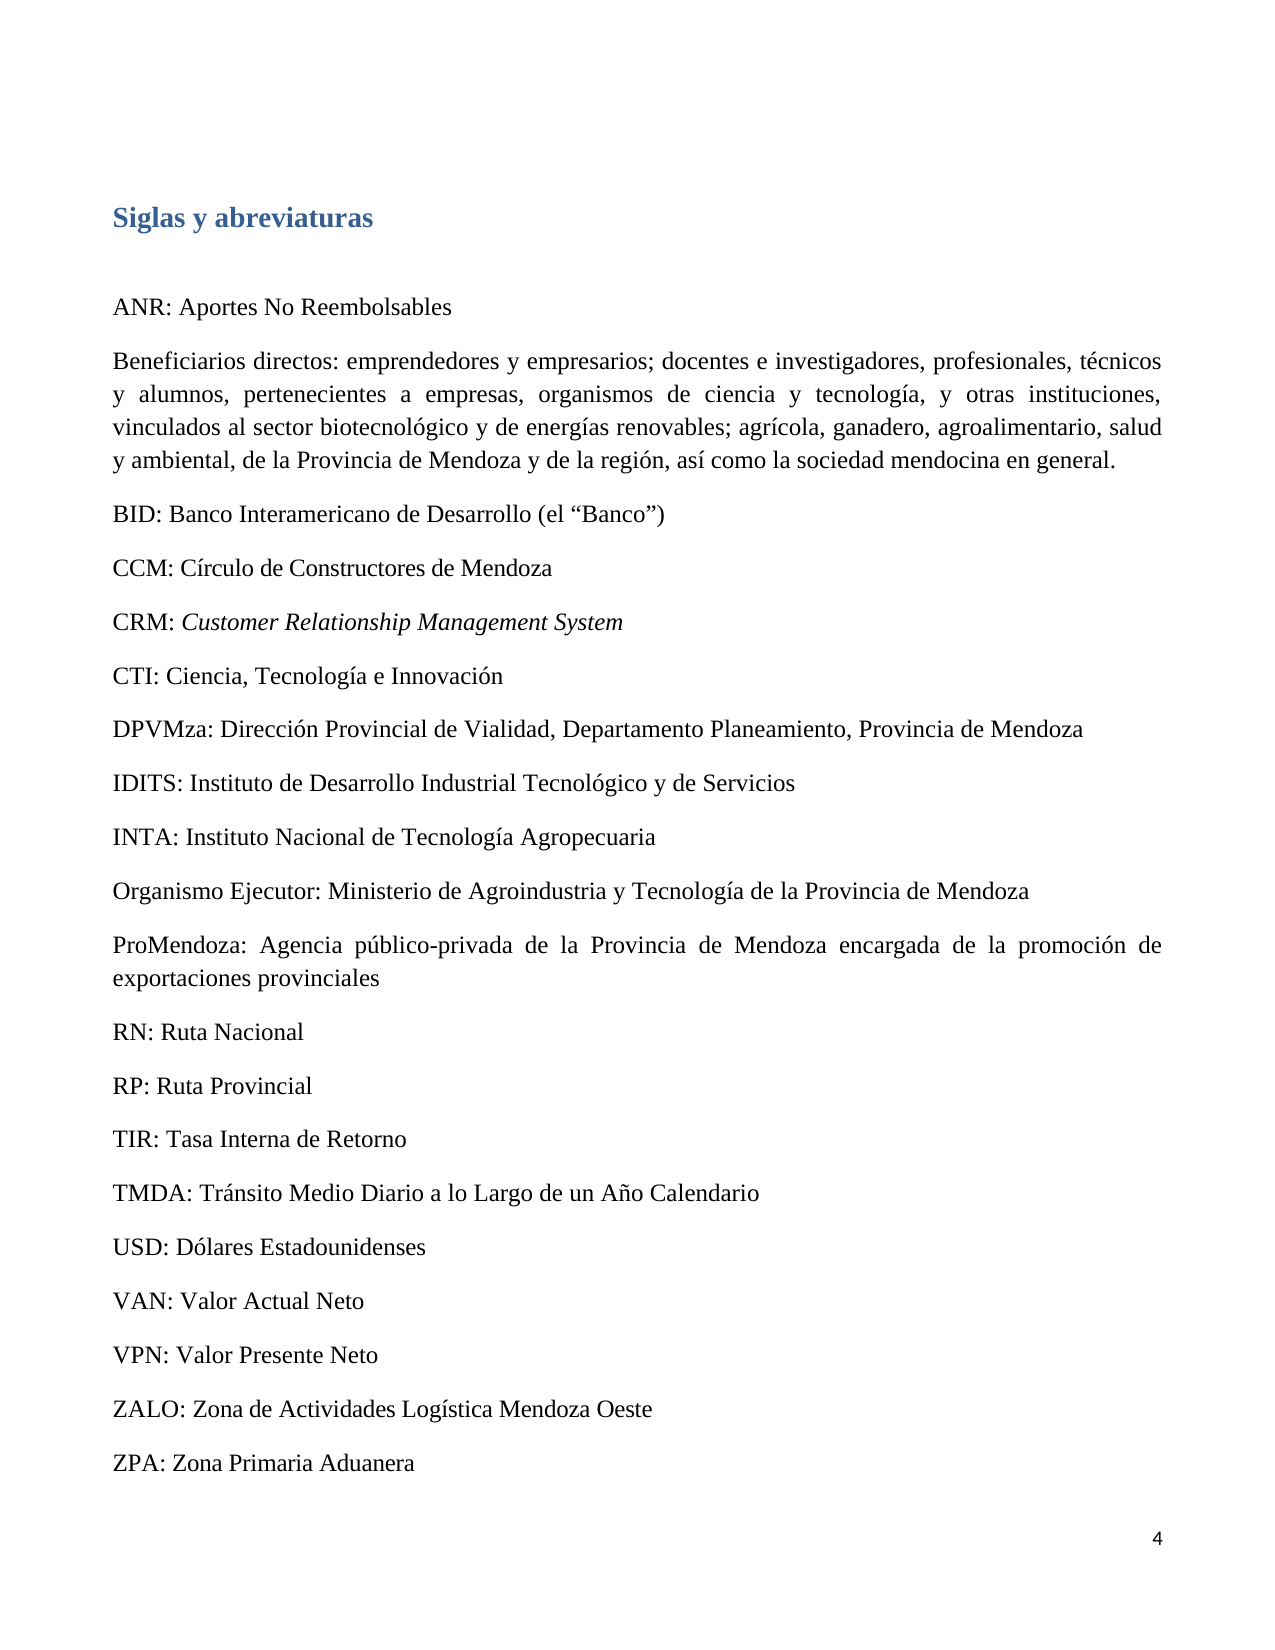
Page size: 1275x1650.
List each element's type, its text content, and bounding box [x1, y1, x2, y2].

subtitle Siglas y abreviaturas [112, 200, 1162, 233]
text IDITS: Instituto de Desarrollo Industrial Tecnológico y de Servicios [112, 768, 1162, 797]
text VAN: Valor Actual Neto [112, 1286, 1162, 1315]
text CTI: Ciencia, Tecnología e Innovación [112, 661, 1162, 689]
text CCM: Círculo de Constructores de Mendoza [112, 553, 1162, 582]
text VPN: Valor Presente Neto [112, 1340, 1162, 1369]
text Beneficiarios directos: emprendedores y empresarios; docentes e investigadores, profesionales, técnicos y alumnos, pertenecientes a empresas, organismos de ciencia y tecnología, y otras instituciones, vinculados al sector biotecnológico y de energías renovables; agrícola, ganadero, agroalimentario, salud y ambiental, de de Mendoza y de la región, así como la sociedad mendocina en general. [112, 346, 1162, 474]
text BID: Banco Interamericano de Desarrollo (el “Banco”) [112, 499, 1162, 528]
text ZALO: Zona de Actividades Logística Mendoza Oeste [112, 1394, 1162, 1423]
text ProMendoza: Agencia público-privada de de Mendoza encargada de la promoción de exportaciones provinciales [112, 930, 1162, 992]
text INTA: Instituto Nacional de Tecnología Agropecuaria [112, 822, 1162, 851]
text ANR: Aportes No Reembolsables [112, 292, 1162, 321]
text Organismo Ejecutor: Ministerio de Agroindustria y Tecnología de de Mendoza [112, 876, 1162, 905]
text RN: Ruta Nacional [112, 1017, 1162, 1046]
text TMDA: Tránsito Medio Diario a lo Largo de un Año Calendario [112, 1178, 1162, 1207]
text TIR: Tasa Interna de Retorno [112, 1124, 1162, 1153]
text DPVMza: Dirección Provincial de Vialidad, Departamento Planeamiento, Provincia de Mendoza [112, 714, 1162, 743]
text RP: Ruta Provincial [112, 1071, 1162, 1099]
text ZPA: Zona Primaria Aduanera [112, 1448, 1162, 1476]
text CRM: Customer Relationship Management System [112, 607, 1162, 636]
text USD: Dólares Estadounidenses [112, 1232, 1162, 1261]
